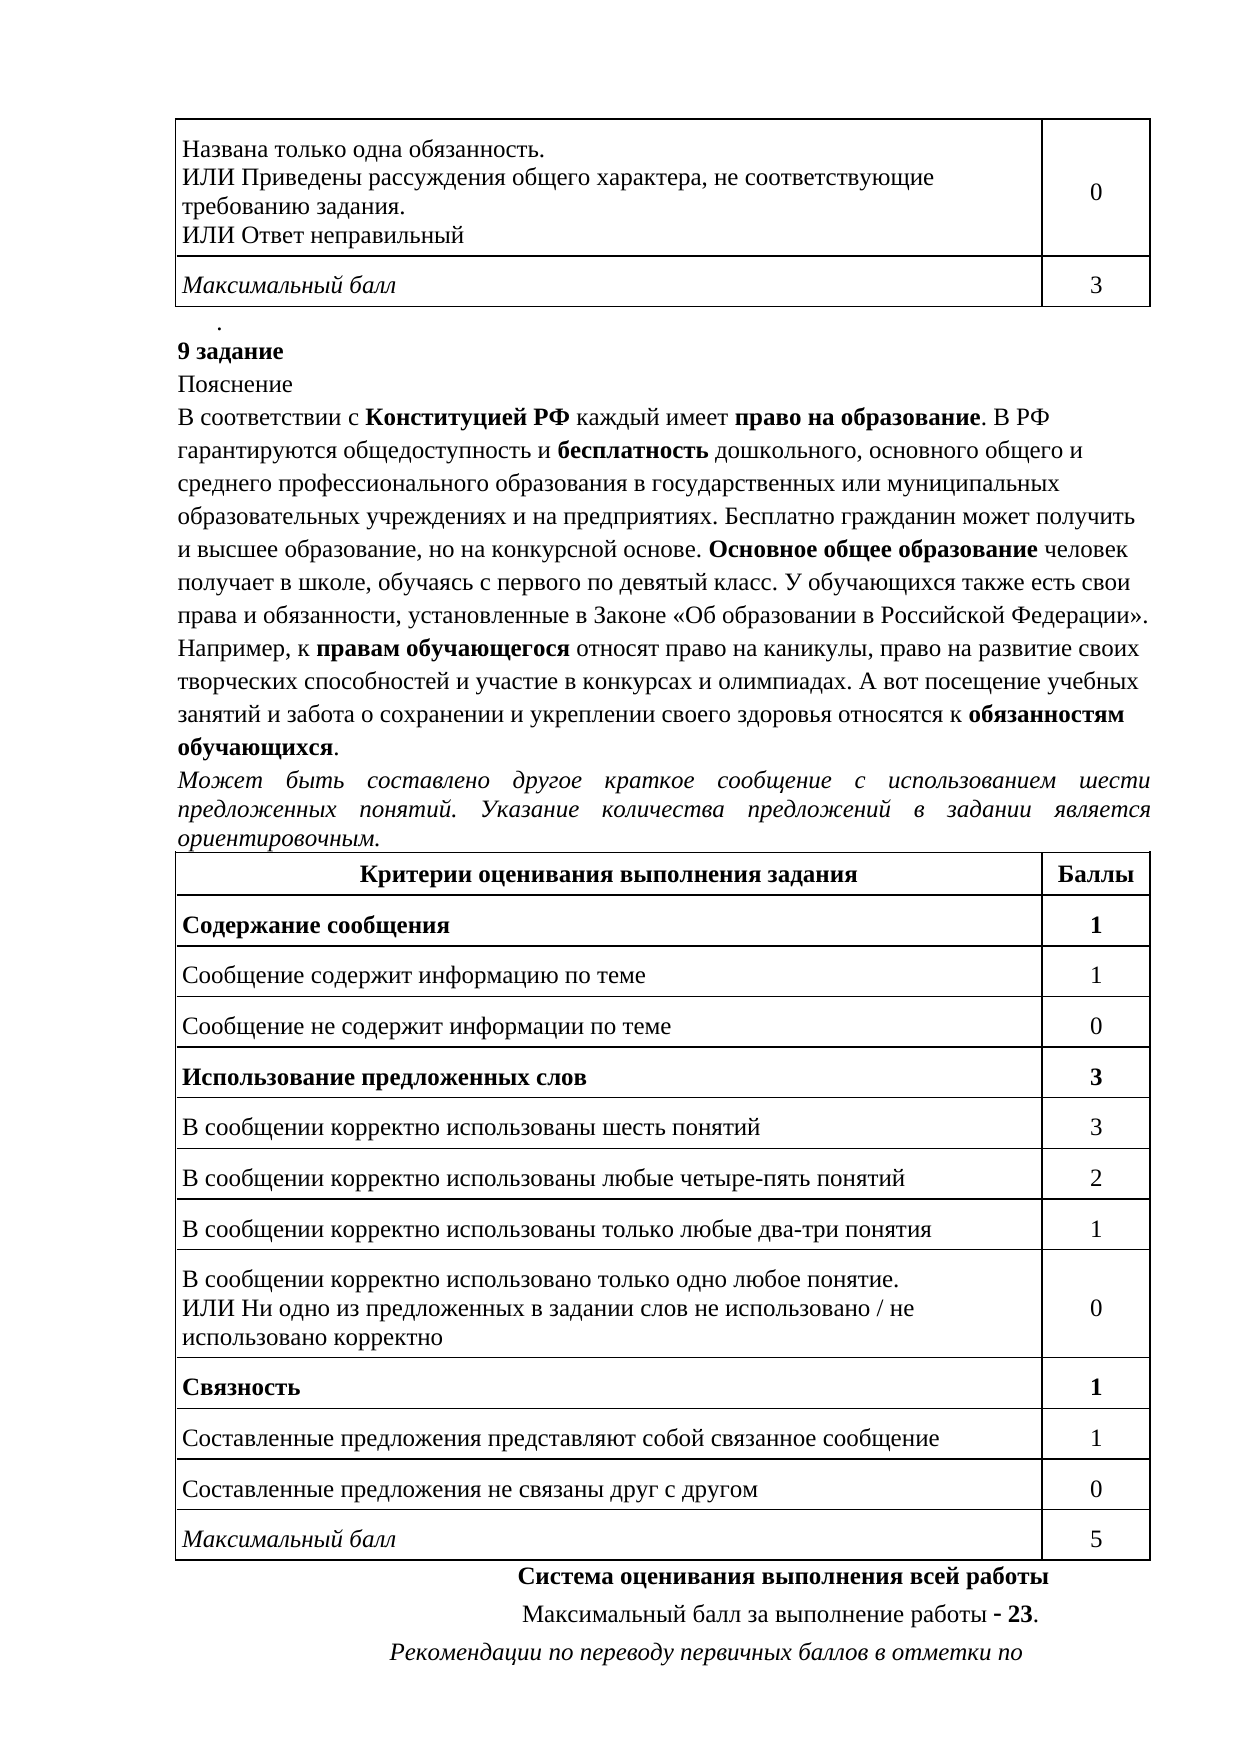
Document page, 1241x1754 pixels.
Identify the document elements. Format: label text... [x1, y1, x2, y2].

table_cell Максимальный балл [176, 1510, 1041, 1559]
text . [177, 307, 1152, 336]
text Пояснение [177, 369, 1152, 398]
text Максимальный балл за выполнение работы  23. [522, 1599, 1152, 1628]
table_cell 3 [1043, 257, 1149, 306]
table_cell В сообщении корректно использовано только одно любое понятие. ИЛИ Ни одно из предложенных в задании слов не использовано / не использовано корректно [176, 1250, 1041, 1357]
table_cell 3 [1043, 1098, 1149, 1147]
table_cell В сообщении корректно использованы только любые два-три понятия [176, 1199, 1041, 1249]
text 9 задание [177, 336, 1152, 365]
table_cell 1 [1043, 1358, 1149, 1407]
table_cell 0 [1043, 1460, 1149, 1509]
table_cell Составленные предложения представляют собой связанное сообщение [176, 1409, 1041, 1458]
table_cell Названа только одна обязанность. ИЛИ Приведены рассуждения общего характера, не соответствующие требованию задания. ИЛИ Ответ неправильный [176, 120, 1041, 255]
table_cell Использование предложенных слов [176, 1047, 1041, 1097]
text Система оценивания выполнения всей работы [517, 1561, 1152, 1590]
table_cell Максимальный балл [176, 256, 1041, 306]
table_cell 3 [1043, 1048, 1149, 1097]
table_cell 0 [1043, 1250, 1149, 1357]
table_header Критерии оценивания выполнения задания [176, 853, 1041, 894]
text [389, 1637, 1152, 1666]
table_cell Сообщение содержит информацию по теме [176, 946, 1041, 996]
table_cell Связность [176, 1358, 1041, 1407]
table_cell 0 [1043, 120, 1149, 255]
table_cell 1 [1043, 1200, 1149, 1249]
table_cell 1 [1043, 896, 1149, 945]
table_cell В сообщении корректно использованы шесть понятий [176, 1098, 1041, 1147]
table_header Баллы [1043, 853, 1149, 894]
table_cell 1 [1043, 1409, 1149, 1458]
table_cell Содержание сообщения [176, 895, 1041, 945]
table_cell 1 [1043, 947, 1149, 996]
table_cell Составленные предложения не связаны друг с другом [176, 1459, 1041, 1509]
table_cell 5 [1043, 1510, 1149, 1559]
table_cell 0 [1043, 997, 1149, 1046]
table_cell В сообщении корректно использованы любые четыре-пять понятий [176, 1149, 1041, 1198]
text В соответствии с Конституцией РФ каждый имеет право на образование. В РФ гарантируются общедоступность и бесплатность дошкольного, основного общего и среднего профессионального образования в государственных или муниципальных образовательных учреждениях и на предприятиях. Бесплатно гражданин может получить и высшее образование, но на конкурсной основе. Основное общее образование человек получает в школе, обучаясь с первого по девятый класс. У обучающихся также есть свои права и обязанности, установленные в Законе «Об образовании в Российской Федерации». Например, к правам обучающегося относят право на каникулы, право на развитие своих творческих способностей и участие в конкурсах и олимпиадах. А вот посещение учебных занятий и забота о сохранении и укреплении своего здоровья относятся к обязанностям обучающихся. [177, 402, 1152, 761]
text Может быть составлено другое краткое сообщение с использованием шести предложенных понятий. Указание количества предложений в задании является ориентировочным. [177, 765, 1152, 851]
table_cell Сообщение не содержит информации по теме [176, 997, 1041, 1046]
table_cell 2 [1043, 1149, 1149, 1198]
